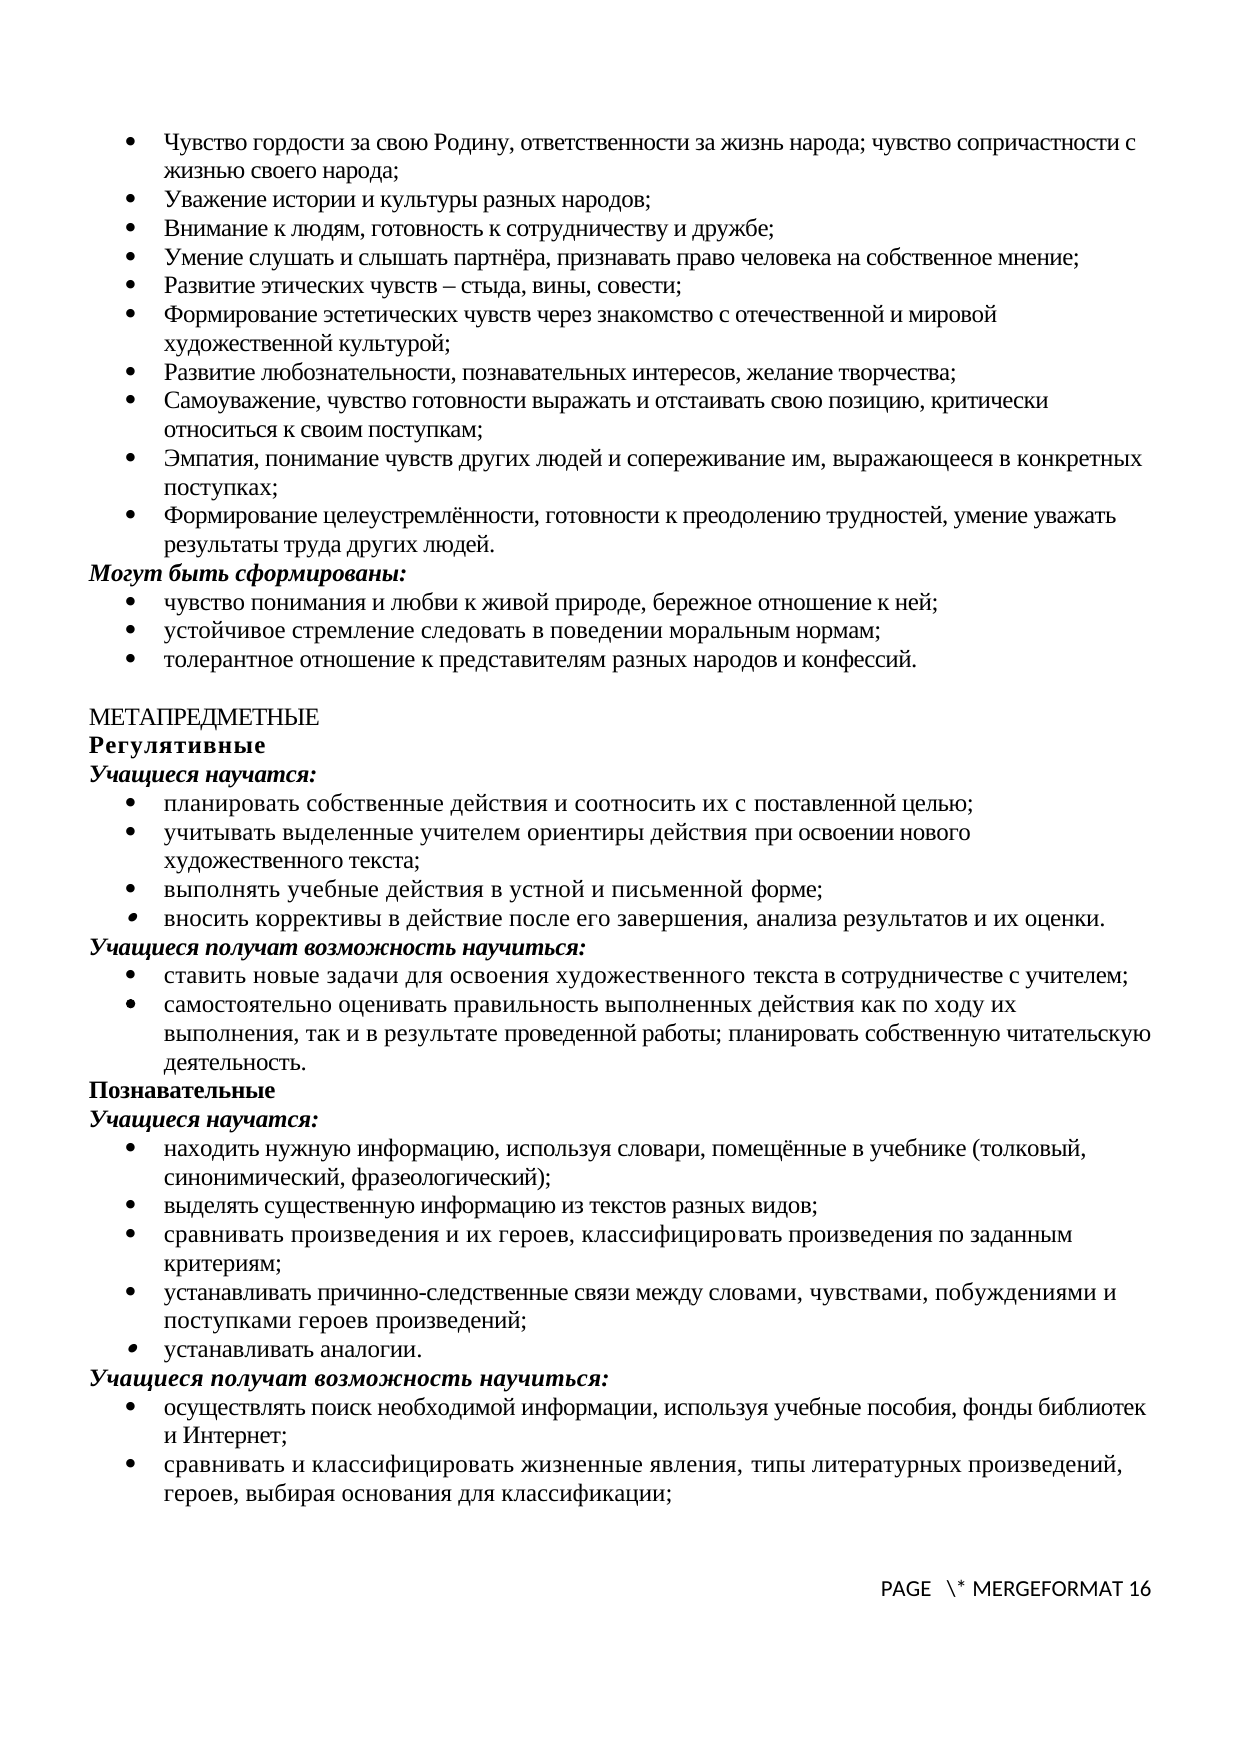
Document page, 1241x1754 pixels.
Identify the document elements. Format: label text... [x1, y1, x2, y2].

text МЕТАПРЕДМЕТНЫЕ [89, 702, 1152, 730]
list ставить новые задачи для освоения художественного текста в сотрудничестве с учителем; [126, 960, 1152, 989]
list осуществлять поиск необходимой информации, используя учебные пособия, фонды библиотек и Интернет; [126, 1392, 1152, 1449]
list чувство понимания и любви к живой природе, бережное отношение к ней; [126, 587, 1152, 615]
list сравнивать и классифицировать жизненные явления, типы литературных произведений, героев, выбирая основания для классификации; [126, 1449, 1152, 1507]
text Регулятивные [89, 730, 1152, 759]
list устойчивое стремление следовать в поведении моральным нормам; [126, 615, 1152, 644]
list вносить коррективы в действие после его завершения, анализа результатов и их оценки. [126, 903, 1152, 932]
list Внимание к людям, готовность к сотрудничеству и дружбе; [126, 213, 1152, 242]
list выделять существенную информацию из текстов разных видов; [126, 1190, 1152, 1219]
list Уважение истории и культуры разных народов; [126, 184, 1152, 213]
list самостоятельно оценивать правильность выполненных действия как по ходу их выполнения, так и в результате проведенной работы; планировать собственную читательскую деятельность. [126, 989, 1152, 1075]
list находить нужную информацию, используя словари, помещённые в учебнике (толковый, синонимический, фразеологический); [126, 1133, 1152, 1190]
list Формирование целеустремлённости, готовности к преодолению трудностей, умение уважать результаты труда других людей. [126, 500, 1152, 558]
text Учащиеся получат возможность научиться: [89, 1363, 1152, 1392]
list сравнивать произведения и их героев, классифицировать произведения по заданным критериям; [126, 1219, 1152, 1277]
text Учащиеся научатся: [89, 1104, 1152, 1133]
text Могут быть сформированы: [89, 558, 1152, 587]
text Учащиеся получат возможность научиться: [89, 932, 1152, 960]
list Самоуважение, чувство готовности выражать и отстаивать свою позицию, критически относиться к своим поступкам; [126, 385, 1152, 443]
list планировать собственные действия и соотносить их с поставленной целью; [126, 788, 1152, 817]
list устанавливать аналогии. [126, 1334, 1152, 1363]
list учитывать выделенные учителем ориентиры действия при освоении нового художественного текста; [126, 817, 1152, 874]
list Чувство гордости за свою Родину, ответственности за жизнь народа; чувство сопричастности с жизнью своего народа; [126, 127, 1152, 184]
list Развитие этических чувств – стыда, вины, совести; [126, 270, 1152, 299]
list толерантное отношение к представителям разных народов и конфессий. [126, 644, 1152, 673]
list Умение слушать и слышать партнёра, признавать право человека на собственное мнение; [126, 242, 1152, 270]
list выполнять учебные действия в устной и письменной форме; [126, 874, 1152, 903]
text Познавательные [89, 1075, 1152, 1104]
list Формирование эстетических чувств через знакомство с отечественной и мировой художественной культурой; [126, 299, 1152, 357]
list устанавливать причинно-следственные связи между словами, чувствами, побуждениями и поступками героев произведений; [126, 1277, 1152, 1334]
list Эмпатия, понимание чувств других людей и сопереживание им, выражающееся в конкретных поступках; [126, 443, 1152, 500]
list Развитие любознательности, познавательных интересов, желание творчества; [126, 357, 1152, 385]
text Учащиеся научатся: [89, 759, 1152, 788]
